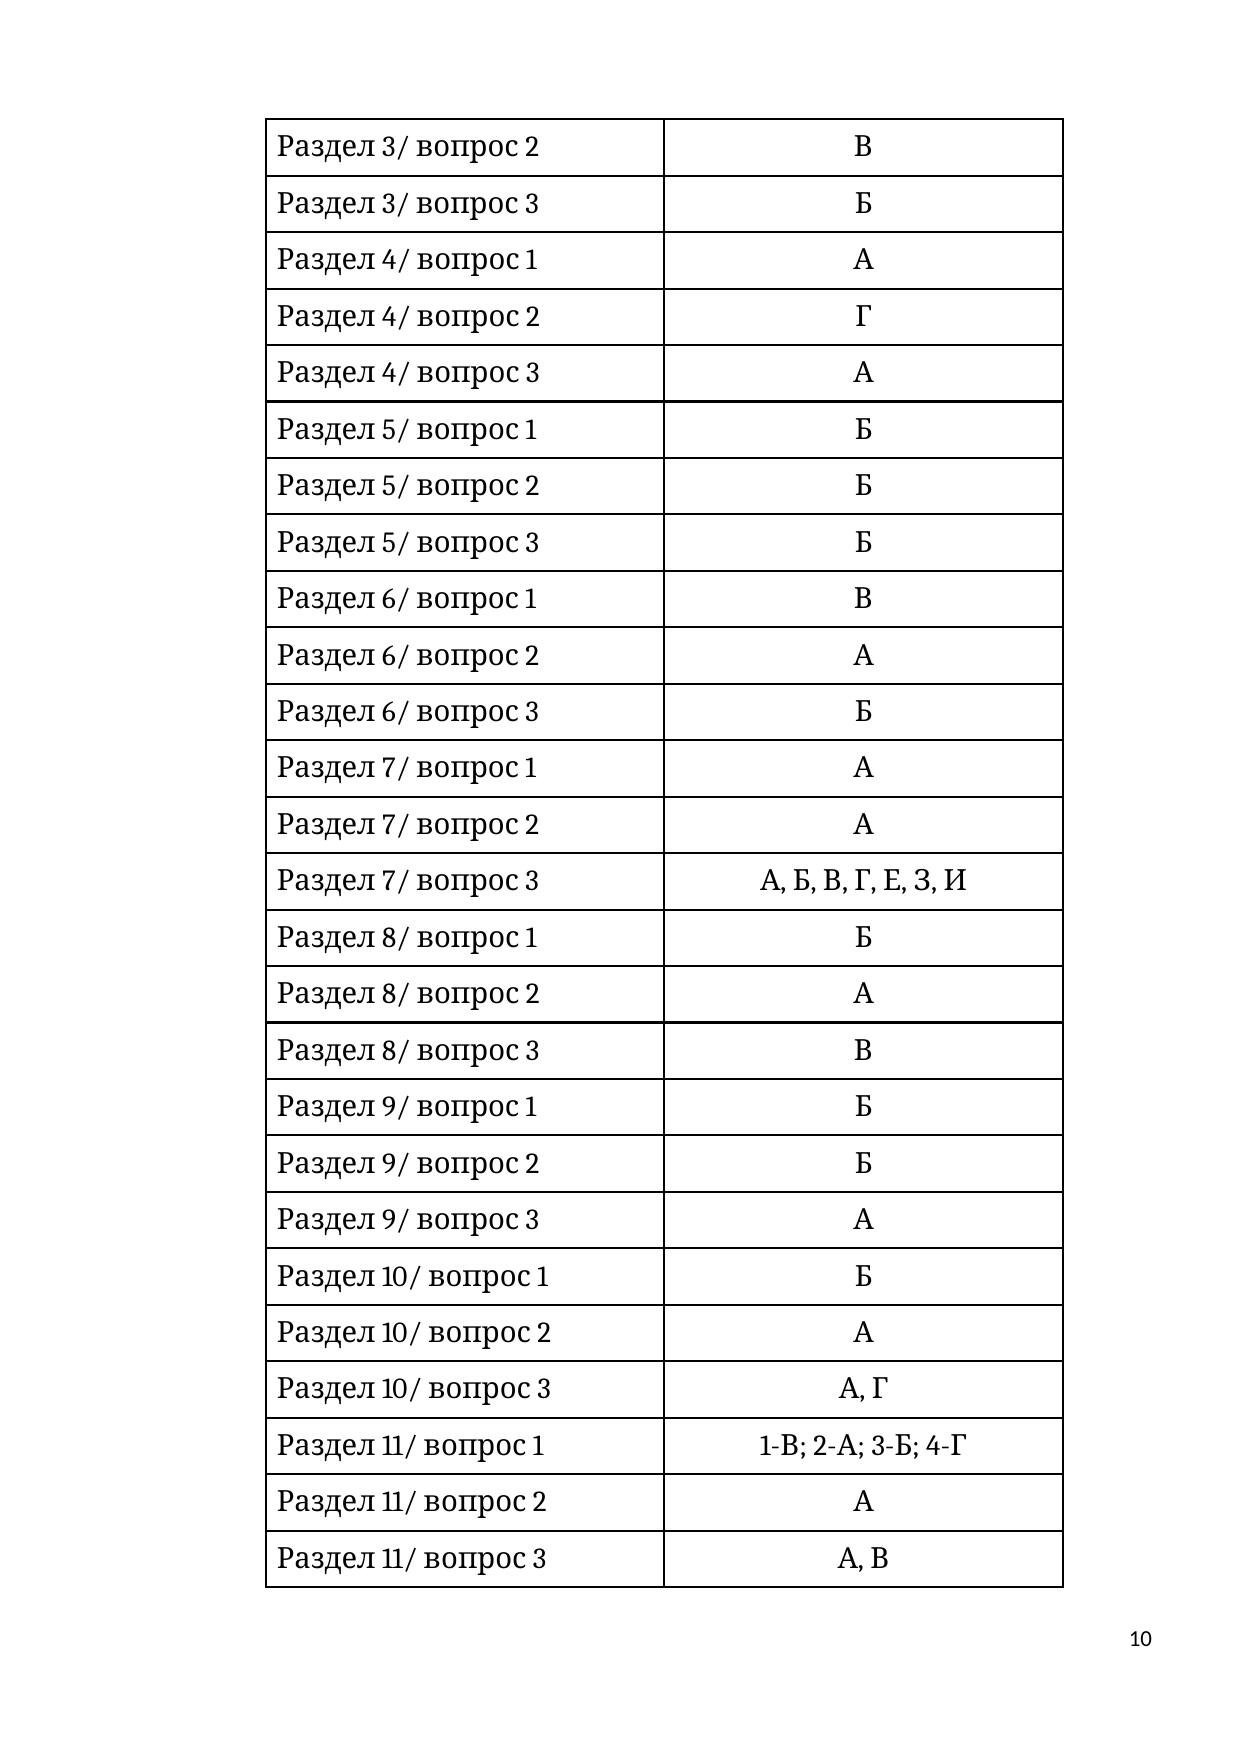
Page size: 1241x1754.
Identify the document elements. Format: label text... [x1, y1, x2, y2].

table_cell В [665, 120, 1062, 174]
table_cell Раздел 4/ вопрос 2 [267, 290, 663, 344]
table_cell Раздел 5/ вопрос 2 [267, 459, 663, 513]
table_cell Раздел 9/ вопрос 3 [267, 1193, 663, 1247]
table_cell А [665, 967, 1062, 1021]
table_cell 1-В; 2-А; 3-Б; 4-Г [665, 1419, 1062, 1473]
table_cell Раздел 7/ вопрос 1 [267, 741, 663, 796]
table_cell А [665, 233, 1062, 287]
table_cell Раздел 11/ вопрос 3 [267, 1532, 663, 1586]
table_cell А [665, 1306, 1062, 1360]
table_cell Раздел 3/ вопрос 3 [267, 177, 663, 231]
table_cell Раздел 9/ вопрос 2 [267, 1136, 663, 1191]
table_cell А [665, 1475, 1062, 1529]
table_cell Раздел 10/ вопрос 2 [267, 1306, 663, 1360]
table_cell А [665, 346, 1062, 400]
table_cell Б [665, 1136, 1062, 1191]
table_cell Раздел 8/ вопрос 3 [267, 1024, 663, 1078]
table_cell Раздел 8/ вопрос 2 [267, 967, 663, 1021]
table_cell Раздел 7/ вопрос 2 [267, 798, 663, 852]
table_cell А, В [665, 1532, 1062, 1586]
table_cell Б [665, 1080, 1062, 1134]
table_cell Б [665, 459, 1062, 513]
table_cell Раздел 3/ вопрос 2 [267, 120, 663, 174]
table_cell А, Г [665, 1362, 1062, 1417]
table_cell Раздел 9/ вопрос 1 [267, 1080, 663, 1134]
table_cell Б [665, 685, 1062, 739]
table_cell Раздел 7/ вопрос 3 [267, 854, 663, 908]
table_cell Б [665, 515, 1062, 570]
table_cell Б [665, 177, 1062, 231]
table_cell В [665, 572, 1062, 626]
table_cell Г [665, 290, 1062, 344]
table_cell Раздел 10/ вопрос 1 [267, 1249, 663, 1304]
table_cell Раздел 5/ вопрос 1 [267, 403, 663, 457]
table_cell Б [665, 403, 1062, 457]
table_cell Б [665, 1249, 1062, 1304]
table_cell Раздел 5/ вопрос 3 [267, 515, 663, 570]
table_cell Раздел 4/ вопрос 3 [267, 346, 663, 400]
table_cell Раздел 6/ вопрос 1 [267, 572, 663, 626]
table_cell А [665, 1193, 1062, 1247]
table_cell Раздел 8/ вопрос 1 [267, 911, 663, 965]
table_cell А [665, 798, 1062, 852]
table_cell Раздел 6/ вопрос 3 [267, 685, 663, 739]
table_cell А [665, 628, 1062, 683]
table_cell Раздел 6/ вопрос 2 [267, 628, 663, 683]
table_cell Раздел 10/ вопрос 3 [267, 1362, 663, 1417]
table_cell А [665, 741, 1062, 796]
table_cell Раздел 11/ вопрос 2 [267, 1475, 663, 1529]
table_cell В [665, 1024, 1062, 1078]
table_cell Раздел 11/ вопрос 1 [267, 1419, 663, 1473]
table_cell Раздел 4/ вопрос 1 [267, 233, 663, 287]
table_cell Б [665, 911, 1062, 965]
table_cell А, Б, В, Г, Е, З, И [665, 854, 1062, 908]
